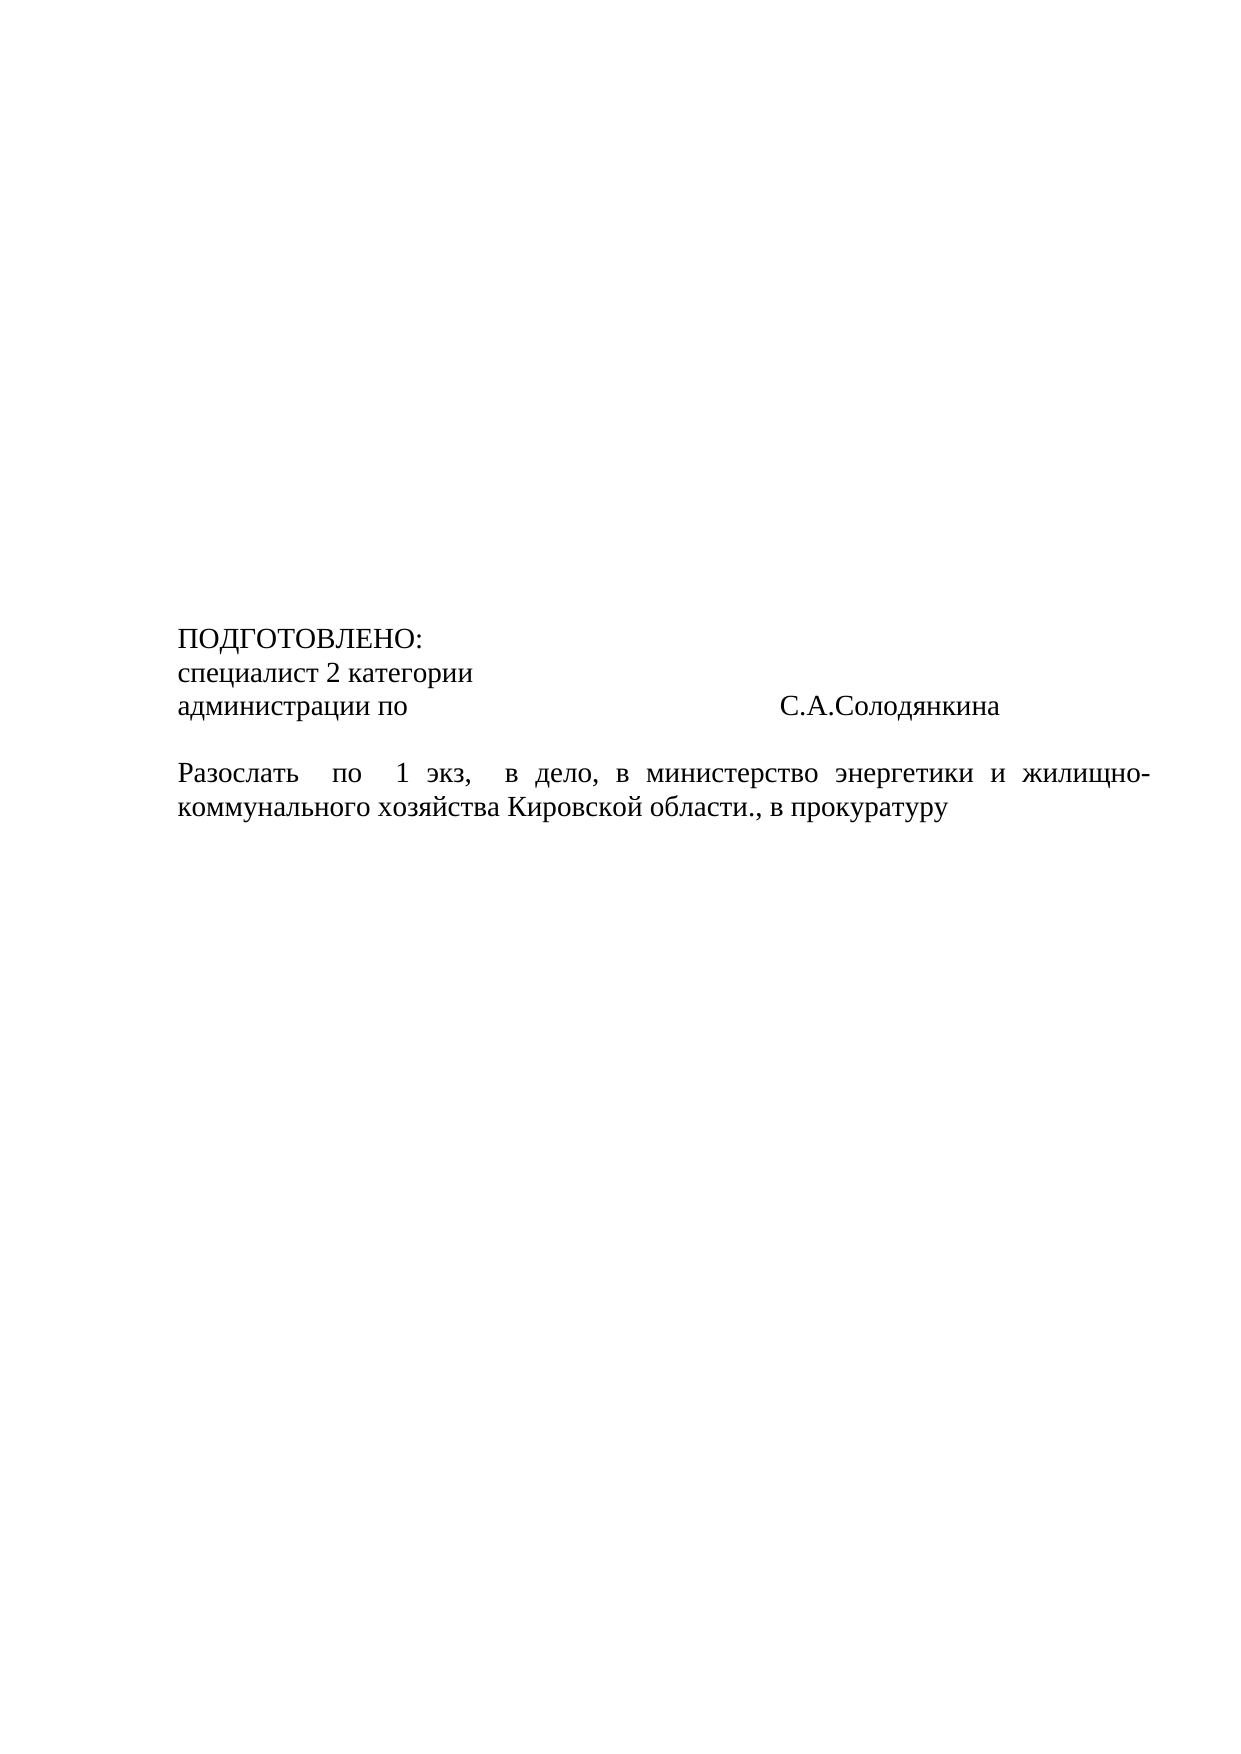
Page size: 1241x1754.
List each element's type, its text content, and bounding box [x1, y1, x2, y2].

text специалист 2 категории [177, 655, 1152, 688]
text Разослать по 1 экз, в дело, в министерство энергетики и жилищно- коммунального хозяйства Кировской области., в прокуратуру [177, 755, 1152, 822]
text администрации по С.А.Солодянкина [177, 688, 1152, 722]
text ПОДГОТОВЛЕНО: [177, 621, 1152, 655]
